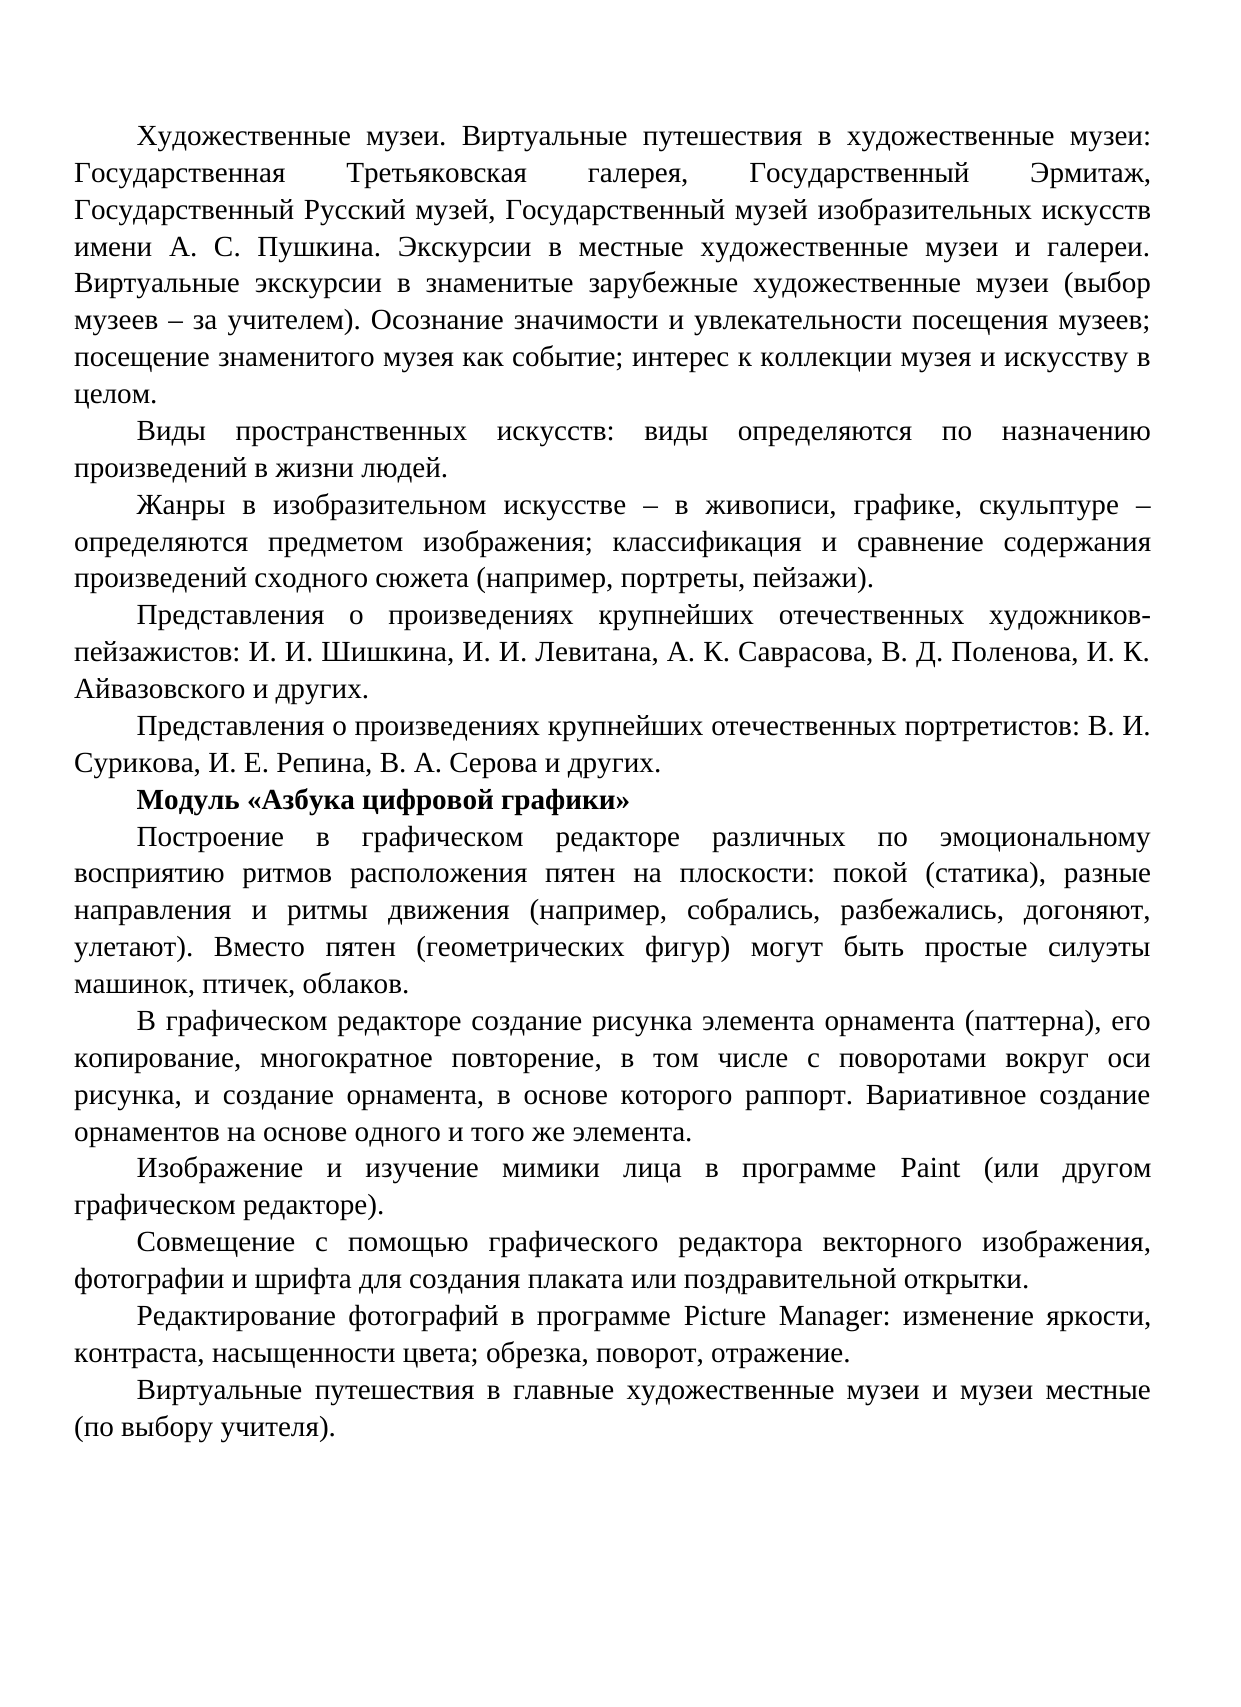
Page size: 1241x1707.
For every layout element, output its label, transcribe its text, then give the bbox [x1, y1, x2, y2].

text Художественные музеи. Виртуальные путешествия в художественные музеи: Государственная Третьяковская галерея, Государственный Эрмитаж, Государственный Русский музей, Государственный музей изобразительных искусств имени А. С. Пушкина. Экскурсии в местные художественные музеи и галереи. Виртуальные экскурсии в знаменитые зарубежные художественные музеи (выбор музеев – за учителем). Осознание значимости и увлекательности посещения музеев; посещение знаменитого музея как событие; интерес к коллекции музея и искусству в целом. [74, 118, 1152, 410]
text Виртуальные путешествия в главные художественные музеи и музеи местные (по выбору учителя). [74, 1372, 1152, 1442]
text Модуль «Азбука цифровой графики» [74, 782, 1152, 815]
text В графическом редакторе создание рисунка элемента орнамента (паттерна), его копирование, многократное повторение, в том числе с поворотами вокруг оси рисунка, и создание орнамента, в основе которого раппорт. Вариативное создание орнаментов на основе одного и того же элемента. [74, 1003, 1152, 1147]
text Построение в графическом редакторе различных по эмоциональному восприятию ритмов расположения пятен на плоскости: покой (статика), разные направления и ритмы движения (например, собрались, разбежались, догоняют, улетают). Вместо пятен (геометрических фигур) могут быть простые силуэты машинок, птичек, облаков. [74, 819, 1152, 1000]
text Редактирование фотографий в программе Picture Manager: изменение яркости, контраста, насыщенности цвета; обрезка, поворот, отражение. [74, 1298, 1152, 1368]
text Представления о произведениях крупнейших отечественных художников-пейзажистов: И. И. Шишкина, И. И. Левитана, А. К. Саврасова, В. Д. Поленова, И. К. Айвазовского и других. [74, 597, 1152, 705]
text Совмещение с помощью графического редактора векторного изображения, фотографии и шрифта для создания плаката или поздравительной открытки. [74, 1224, 1152, 1295]
text Жанры в изобразительном искусстве – в живописи, графике, скульптуре – определяются предметом изображения; классификация и сравнение содержания произведений сходного сюжета (например, портреты, пейзажи). [74, 487, 1152, 594]
text Виды пространственных искусств: виды определяются по назначению произведений в жизни людей. [74, 413, 1152, 483]
text Представления о произведениях крупнейших отечественных портретистов: В. И. Сурикова, И. Е. Репина, В. А. Серова и других. [74, 708, 1152, 778]
text Изображение и изучение мимики лица в программе Paint (или другом графическом редакторе). [74, 1151, 1152, 1221]
